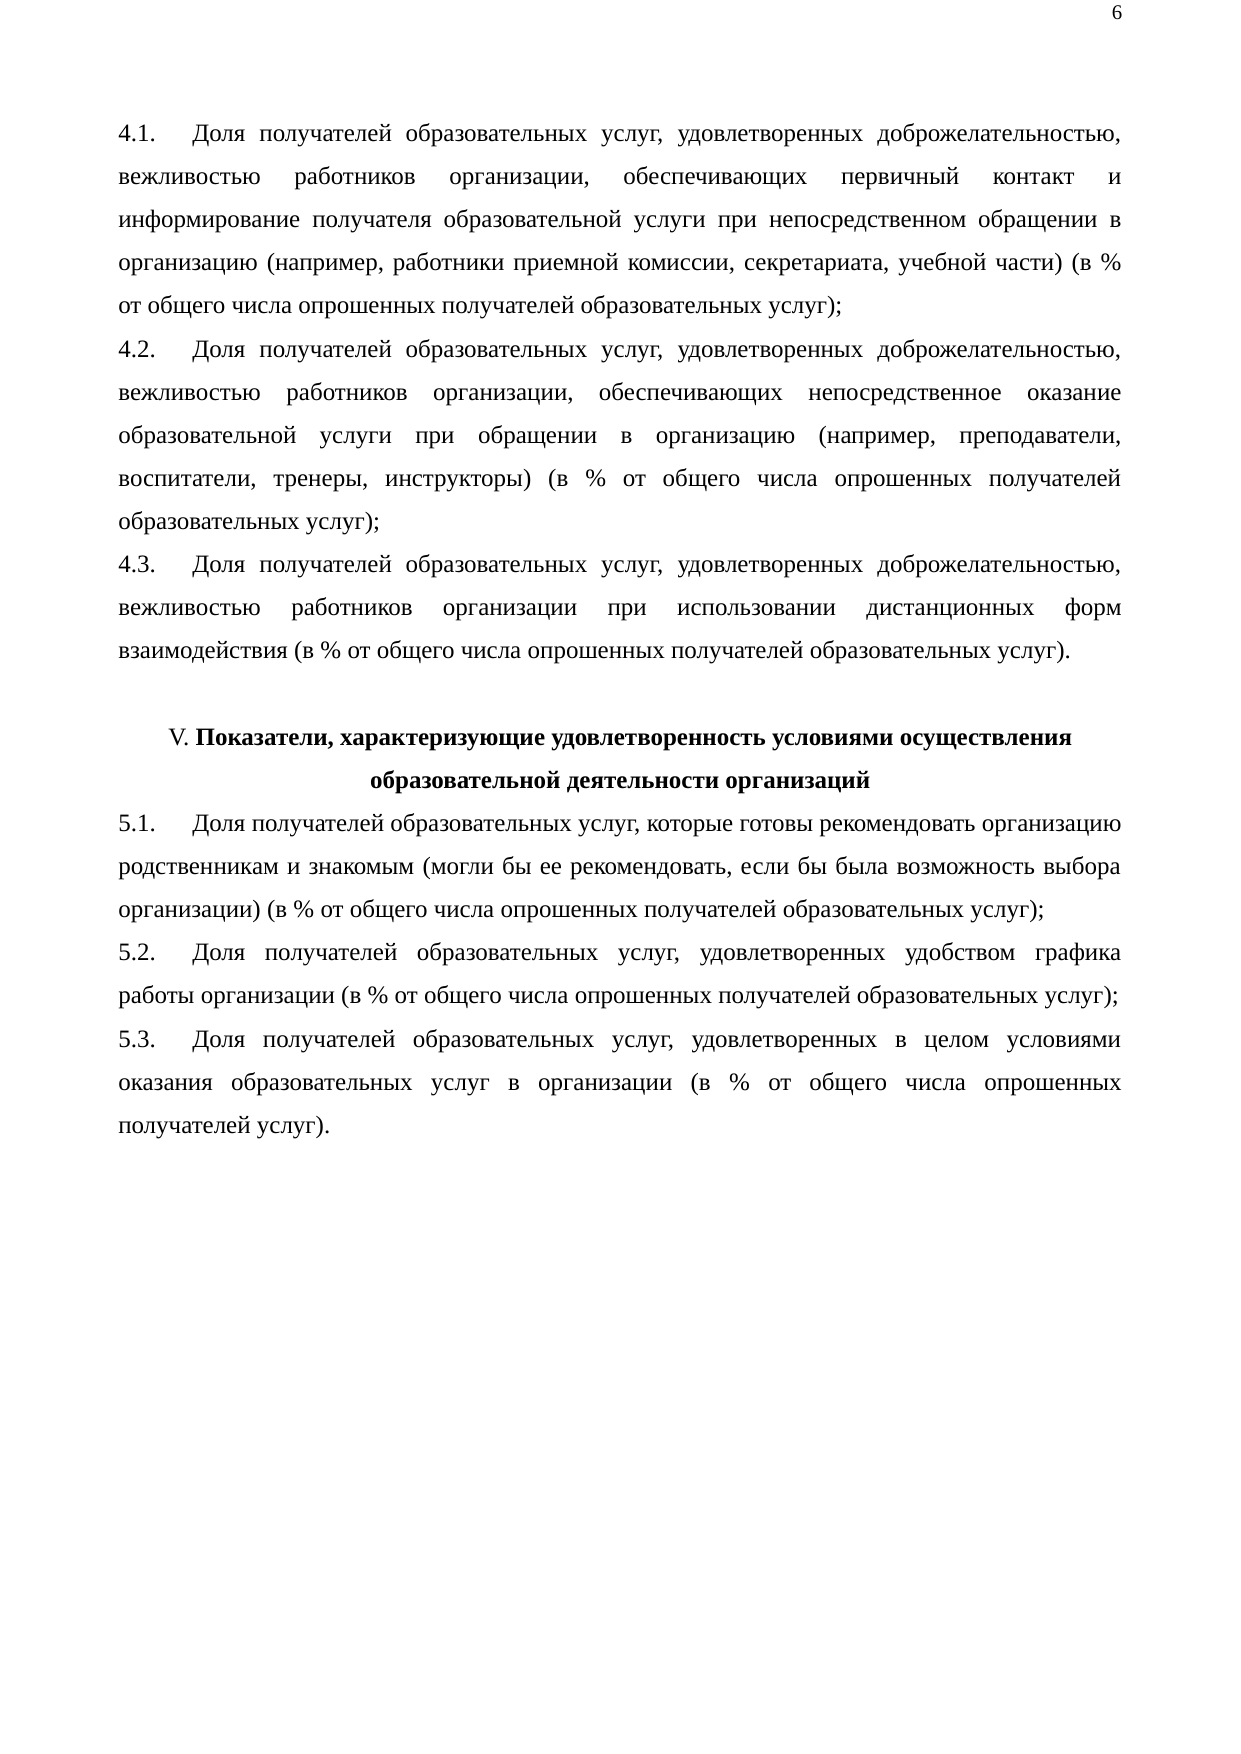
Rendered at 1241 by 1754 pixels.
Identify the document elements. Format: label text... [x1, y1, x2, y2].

text 4.3. Доля получателей образовательных услуг, удовлетворенных доброжелательностью, вежливостью работников организации при использовании дистанционных форм взаимодействия (в % от общего числа опрошенных получателей образовательных услуг). [118, 549, 1122, 664]
text 5.3. Доля получателей образовательных услуг, удовлетворенных в целом условиями оказания образовательных услуг в организации (в % от общего числа опрошенных получателей услуг). [118, 1024, 1122, 1139]
text 4.1. Доля получателей образовательных услуг, удовлетворенных доброжелательностью, вежливостью работников организации, обеспечивающих первичный контакт и информирование получателя образовательной услуги при непосредственном обращении в организацию (например, работники приемной комиссии, секретариата, учебной части) (в % от общего числа опрошенных получателей образовательных услуг); [118, 118, 1122, 319]
text 4.2. Доля получателей образовательных услуг, удовлетворенных доброжелательностью, вежливостью работников организации, обеспечивающих непосредственное оказание образовательной услуги при обращении в организацию (например, преподаватели, воспитатели, тренеры, инструкторы) (в % от общего числа опрошенных получателей образовательных услуг); [118, 334, 1122, 535]
text 5.2. Доля получателей образовательных услуг, удовлетворенных удобством графика работы организации (в % от общего числа опрошенных получателей образовательных услуг); [118, 937, 1122, 1009]
text V. Показатели, характеризующие удовлетворенность условиями осуществления образовательной деятельности организаций [118, 722, 1122, 794]
text 5.1. Доля получателей образовательных услуг, которые готовы рекомендовать организацию родственникам и знакомым (могли бы ее рекомендовать, если бы была возможность выбора организации) (в % от общего числа опрошенных получателей образовательных услуг); [118, 808, 1122, 923]
